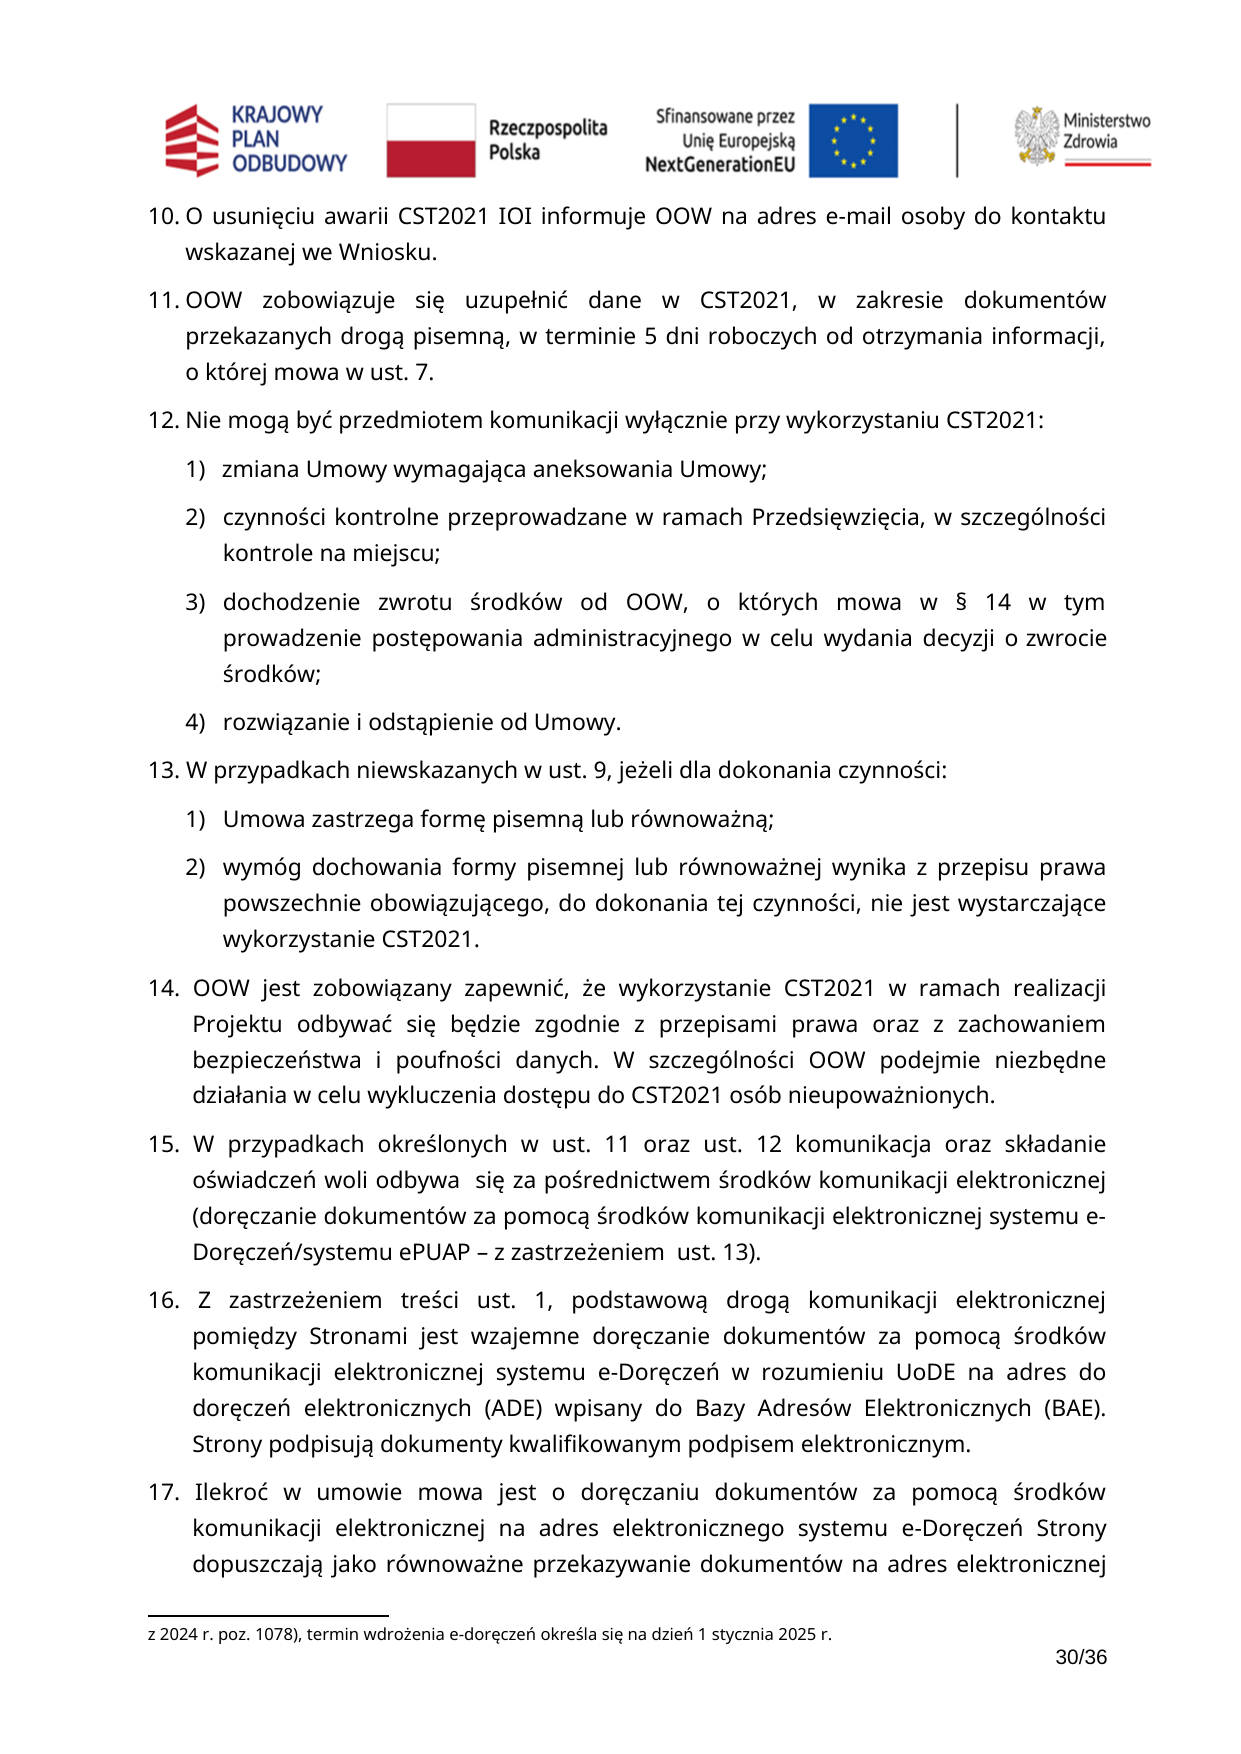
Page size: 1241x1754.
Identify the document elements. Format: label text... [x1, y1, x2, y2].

text 4) rozwiązanie i odstąpienie od Umowy. [185, 706, 1107, 737]
text 3) dochodzenie zwrotu środków od OOW, o których mowa w § 14 w tym prowadzenie postępowania administracyjnego w celu wydania decyzji o zwrocie środków; [185, 586, 1107, 689]
text 2) wymóg dochowania formy pisemnej lub równoważnej wynika z przepisu prawa powszechnie obowiązującego, do dokonania tej czynności, nie jest wystarczające wykorzystanie CST2021. [185, 851, 1107, 954]
text 2) czynności kontrolne przeprowadzane w ramach Przedsięwzięcia, w szczególności kontrole na miejscu; [185, 501, 1107, 568]
text 1) Umowa zastrzega formę pisemną lub równoważną; [185, 803, 1107, 834]
text 10. O usunięciu awarii CST2021 IOI informuje OOW na adres e-mail osoby do kontaktu wskazanej we Wniosku. [148, 200, 1107, 267]
text 15. W przypadkach określonych w ust. 11 oraz ust. 12 komunikacja oraz składanie oświadczeń woli odbywa się za pośrednictwem środków komunikacji elektronicznej (doręczanie dokumentów za pomocą środków komunikacji elektronicznej systemu e-Doręczeń/systemu ePUAP – z zastrzeżeniem ust. 13). [148, 1128, 1107, 1267]
text 14. OOW jest zobowiązany zapewnić, że wykorzystanie CST2021 w ramach realizacji Projektu odbywać się będzie zgodnie z przepisami prawa oraz z zachowaniem bezpieczeństwa i poufności danych. W szczególności OOW podejmie niezbędne działania w celu wykluczenia dostępu do CST2021 osób nieupoważnionych. [148, 972, 1107, 1111]
text 1) zmiana Umowy wymagająca aneksowania Umowy; [148, 453, 1107, 484]
text 16. Z zastrzeżeniem treści ust. 1, podstawową drogą komunikacji elektronicznej pomiędzy Stronami jest wzajemne doręczanie dokumentów za pomocą środków komunikacji elektronicznej systemu e-Doręczeń w rozumieniu UoDE na adres do doręczeń elektronicznych (ADE) wpisany do Bazy Adresów Elektronicznych (BAE). Strony podpisują dokumenty kwalifikowanym podpisem elektronicznym. [148, 1284, 1107, 1459]
text 13. W przypadkach niewskazanych w ust. 9, jeżeli dla dokonania czynności: [148, 754, 1107, 786]
text 11. OOW zobowiązuje się uzupełnić dane w CST2021, w zakresie dokumentów przekazanych drogą pisemną, w terminie 5 dni roboczych od otrzymania informacji, o której mowa w ust. 7. [148, 284, 1107, 387]
picture [147, 73, 1172, 200]
text 12. Nie mogą być przedmiotem komunikacji wyłącznie przy wykorzystaniu CST2021: [148, 404, 1107, 436]
